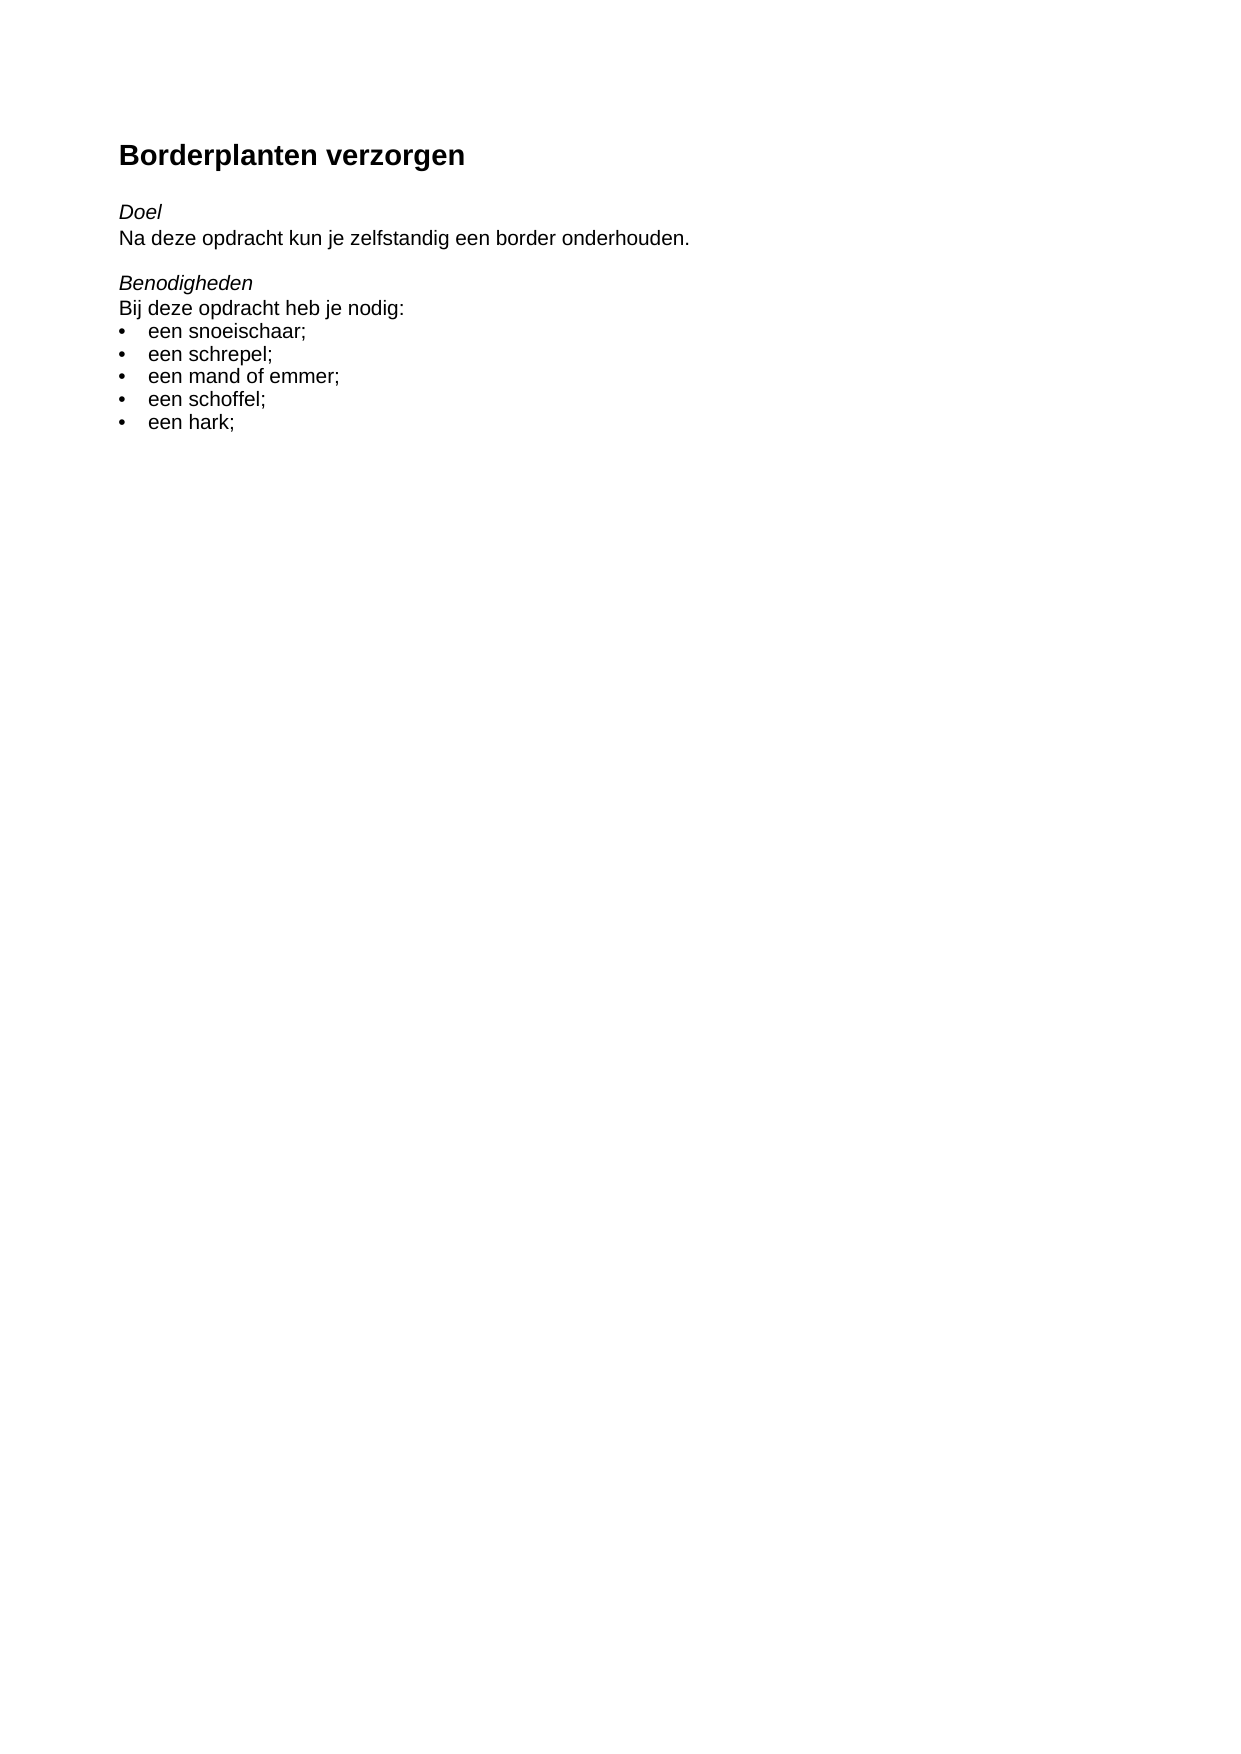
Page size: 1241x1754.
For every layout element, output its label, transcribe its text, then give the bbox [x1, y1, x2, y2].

text Borderplanten verzorgen [119, 138, 1034, 172]
list een snoeischaar; [118, 320, 1034, 343]
list een mand of emmer; [118, 366, 1034, 388]
text Doel [119, 200, 1034, 224]
text Na deze opdracht kun je zelfstandig een border onderhouden. [119, 226, 1034, 250]
list een schrepel; [118, 343, 1034, 366]
text Benodigheden [119, 271, 1034, 294]
list een hark; [118, 411, 1034, 434]
text Bij deze opdracht heb je nodig: [119, 297, 1034, 320]
list een schoffel; [118, 388, 1034, 411]
